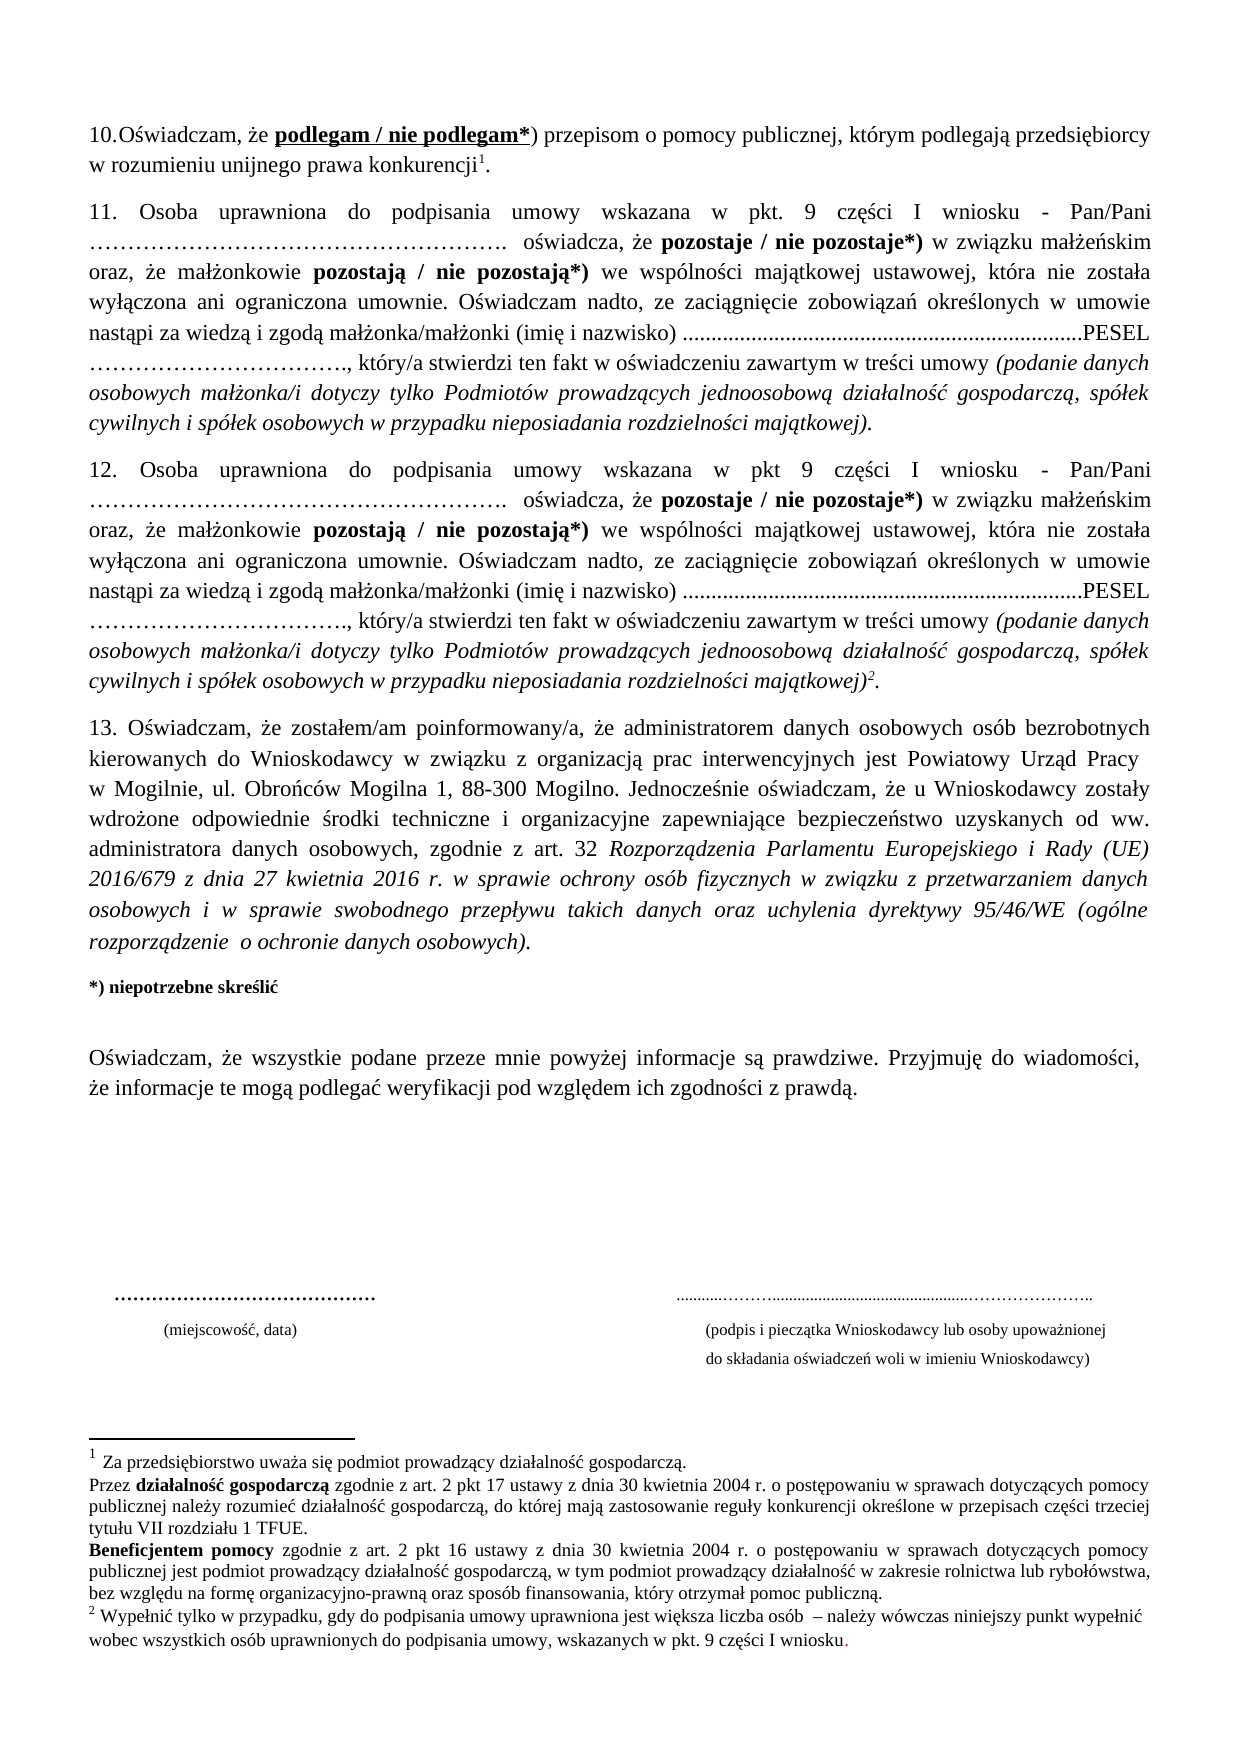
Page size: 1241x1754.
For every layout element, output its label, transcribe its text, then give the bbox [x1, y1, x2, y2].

list Oświadczam, że zostałem/am poinformowany/a, że administratorem danych osobowych osób bezrobotnych kierowanych do Wnioskodawcy w związku z organizacją prac interwencyjnych jest Powiatowy Urząd Pracy w Mogilnie, ul. Obrońców Mogilna 1, 88-300 Mogilno. Jednocześnie oświadczam, że u Wnioskodawcy zostały wdrożone odpowiednie środki techniczne i organizacyjne zapewniające bezpieczeństwo uzyskanych od ww. administratora danych osobowych, zgodnie z art. 32 Rozporządzenia Parlamentu Europejskiego i Rady (UE) 2016/679 z dnia 27 kwietnia 2016 r. w sprawie ochrony osób fizycznych w związku z przetwarzaniem danych osobowych i w sprawie swobodnego przepływu takich danych oraz uchylenia dyrektywy 95/46/WE (ogólne rozporządzenie o ochronie danych osobowych). [89, 714, 1152, 955]
list Osoba uprawniona do podpisania umowy wskazana w pkt. 9 części I wniosku - Pan/Pani ………………………………………………. oświadcza, że pozostaje / nie pozostaje*) w związku małżeńskim oraz, że małżonkowie pozostają / nie pozostają*) we wspólności majątkowej ustawowej, która nie została wyłączona ani ograniczona umownie. Oświadczam nadto, ze zaciągnięcie zobowiązań określonych w umowie nastąpi za wiedzą i zgodą małżonka/małżonki (imię i nazwisko) ......................................................................PESEL ……………………………., który/a stwierdzi ten fakt w oświadczeniu zawartym w treści umowy (podanie danych osobowych małżonka/i dotyczy tylko Podmiotów prowadzących jednoosobową działalność gospodarczą, spółek cywilnych i spółek osobowych w przypadku nieposiadania rozdzielności majątkowej). [89, 198, 1152, 436]
list Oświadczam, że podlegam / nie podlegam*) przepisom o pomocy publicznej, którym podlegają przedsiębiorcy w rozumieniu unijnego prawa konkurencji. [89, 121, 1152, 177]
text Oświadczam, że wszystkie podane przeze mnie powyżej informacje są prawdziwe. Przyjmuję do wiadomości, że informacje te mogą podlegać weryfikacji pod względem ich zgodności z prawdą. [89, 1044, 1152, 1101]
text *) niepotrzebne skreślić [89, 976, 1152, 997]
list Osoba uprawniona do podpisania umowy wskazana w pkt 9 części I wniosku - Pan/Pani ………………………………………………. oświadcza, że pozostaje / nie pozostaje*) w związku małżeńskim oraz, że małżonkowie pozostają / nie pozostają*) we wspólności majątkowej ustawowej, która nie została wyłączona ani ograniczona umownie. Oświadczam nadto, ze zaciągnięcie zobowiązań określonych w umowie nastąpi za wiedzą i zgodą małżonka/małżonki (imię i nazwisko) ......................................................................PESEL ……………………………., który/a stwierdzi ten fakt w oświadczeniu zawartym w treści umowy (podanie danych osobowych małżonka/i dotyczy tylko Podmiotów prowadzących jednoosobową działalność gospodarczą, spółek cywilnych i spółek osobowych w przypadku nieposiadania rozdzielności majątkowej). [89, 456, 1152, 694]
